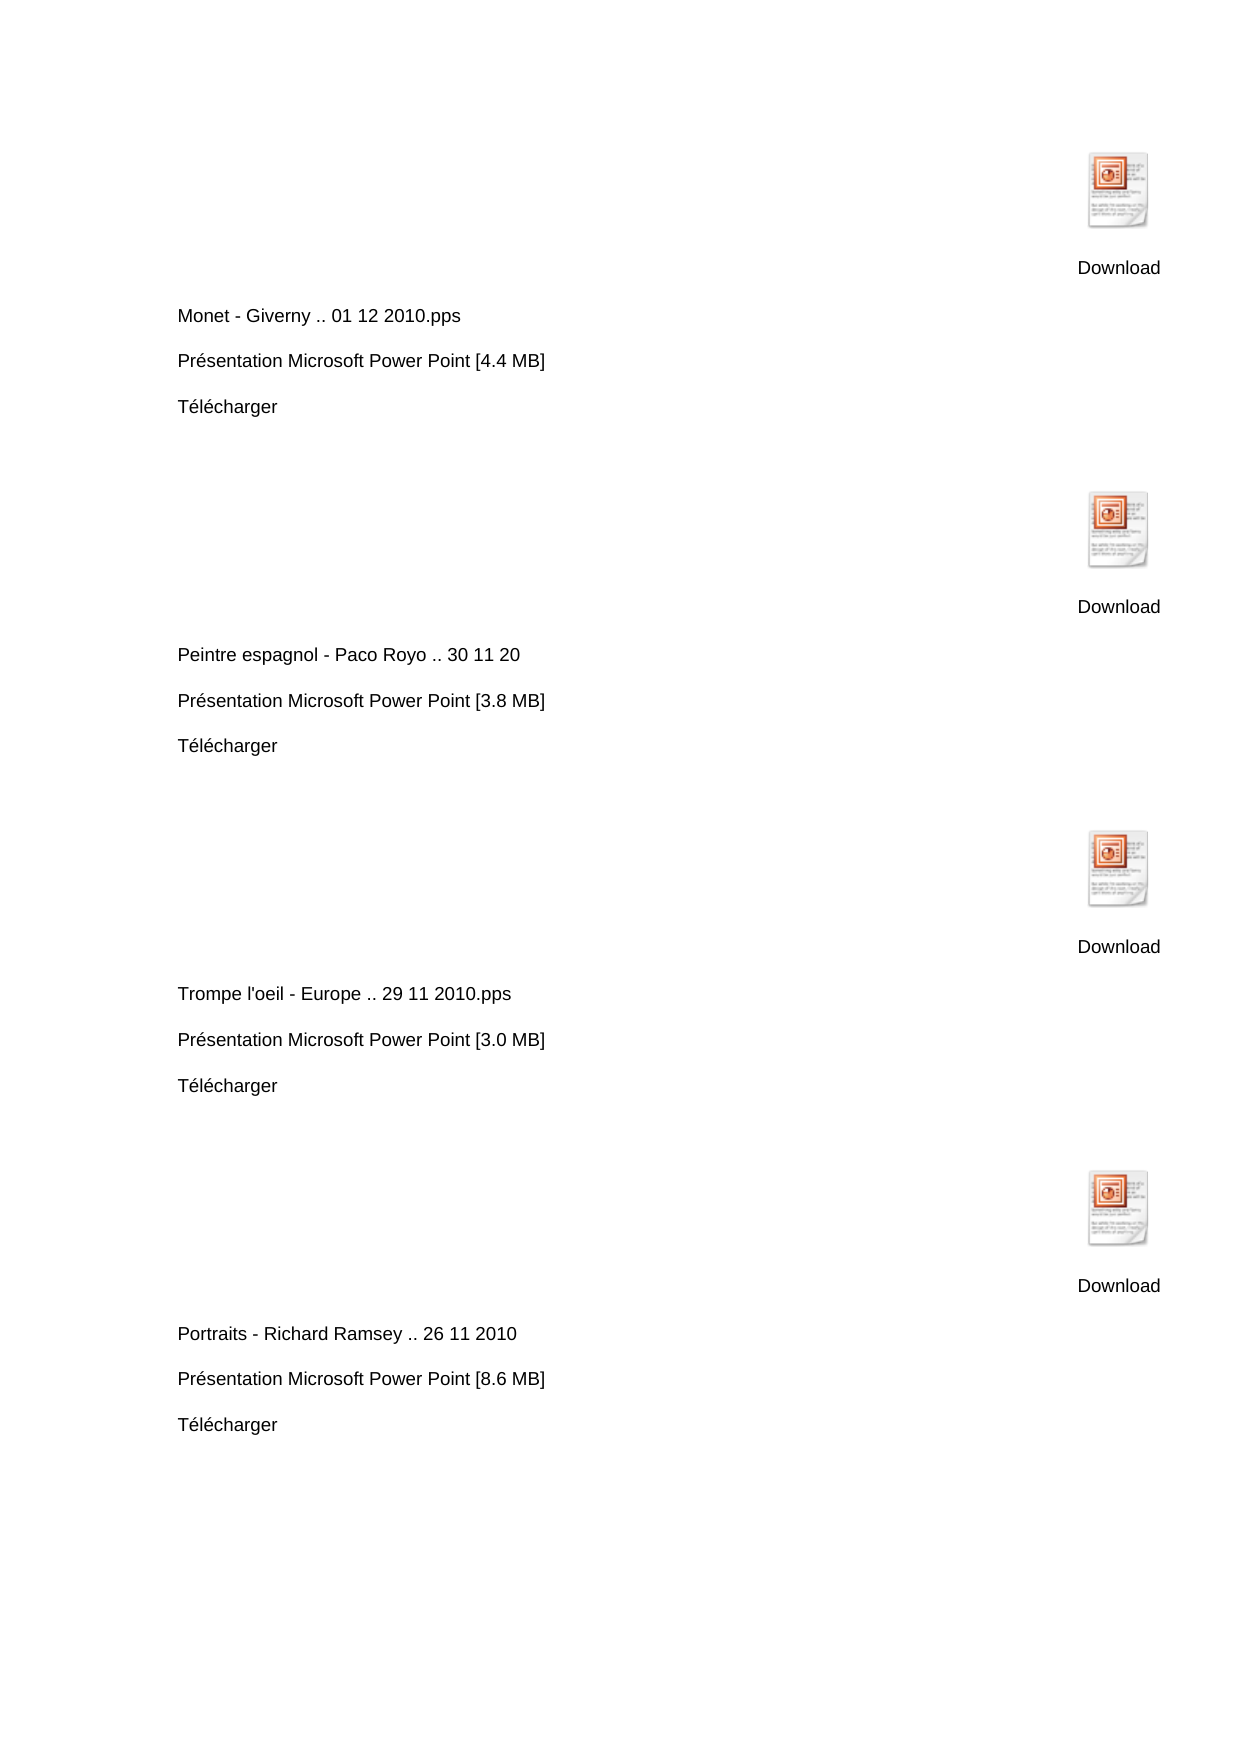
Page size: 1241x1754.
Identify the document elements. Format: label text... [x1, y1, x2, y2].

table_header [1076, 148, 1168, 255]
table_header [1076, 1166, 1168, 1273]
picture [1077, 827, 1157, 908]
text Présentation Microsoft Power Point [8.6 MB] [177, 1368, 1063, 1390]
text Présentation Microsoft Power Point [3.8 MB] [177, 689, 1063, 711]
text Monet - Giverny .. 01 12 2010.pps [177, 304, 1063, 326]
text Télécharger [177, 396, 1063, 417]
text Présentation Microsoft Power Point [4.4 MB] [177, 350, 1063, 372]
text Présentation Microsoft Power Point [3.0 MB] [177, 1029, 1063, 1050]
picture [1077, 1167, 1157, 1247]
table_cell Download [1076, 595, 1168, 644]
text Portraits - Richard Ramsey .. 26 11 2010 [177, 1323, 1063, 1344]
text Télécharger [177, 1414, 1063, 1435]
picture [1077, 488, 1157, 569]
table_header [1076, 487, 1168, 594]
picture [1077, 149, 1157, 229]
text Peintre espagnol - Paco Royo .. 30 11 20 [177, 644, 1063, 665]
text Télécharger [177, 735, 1063, 757]
table_cell Download [1076, 1273, 1168, 1323]
text Télécharger [177, 1074, 1063, 1096]
text Trompe l'oeil - Europe .. 29 11 2010.pps [177, 983, 1063, 1005]
table_cell Download [1076, 255, 1168, 304]
table_cell Download [1076, 934, 1168, 983]
table_header [1076, 826, 1168, 934]
